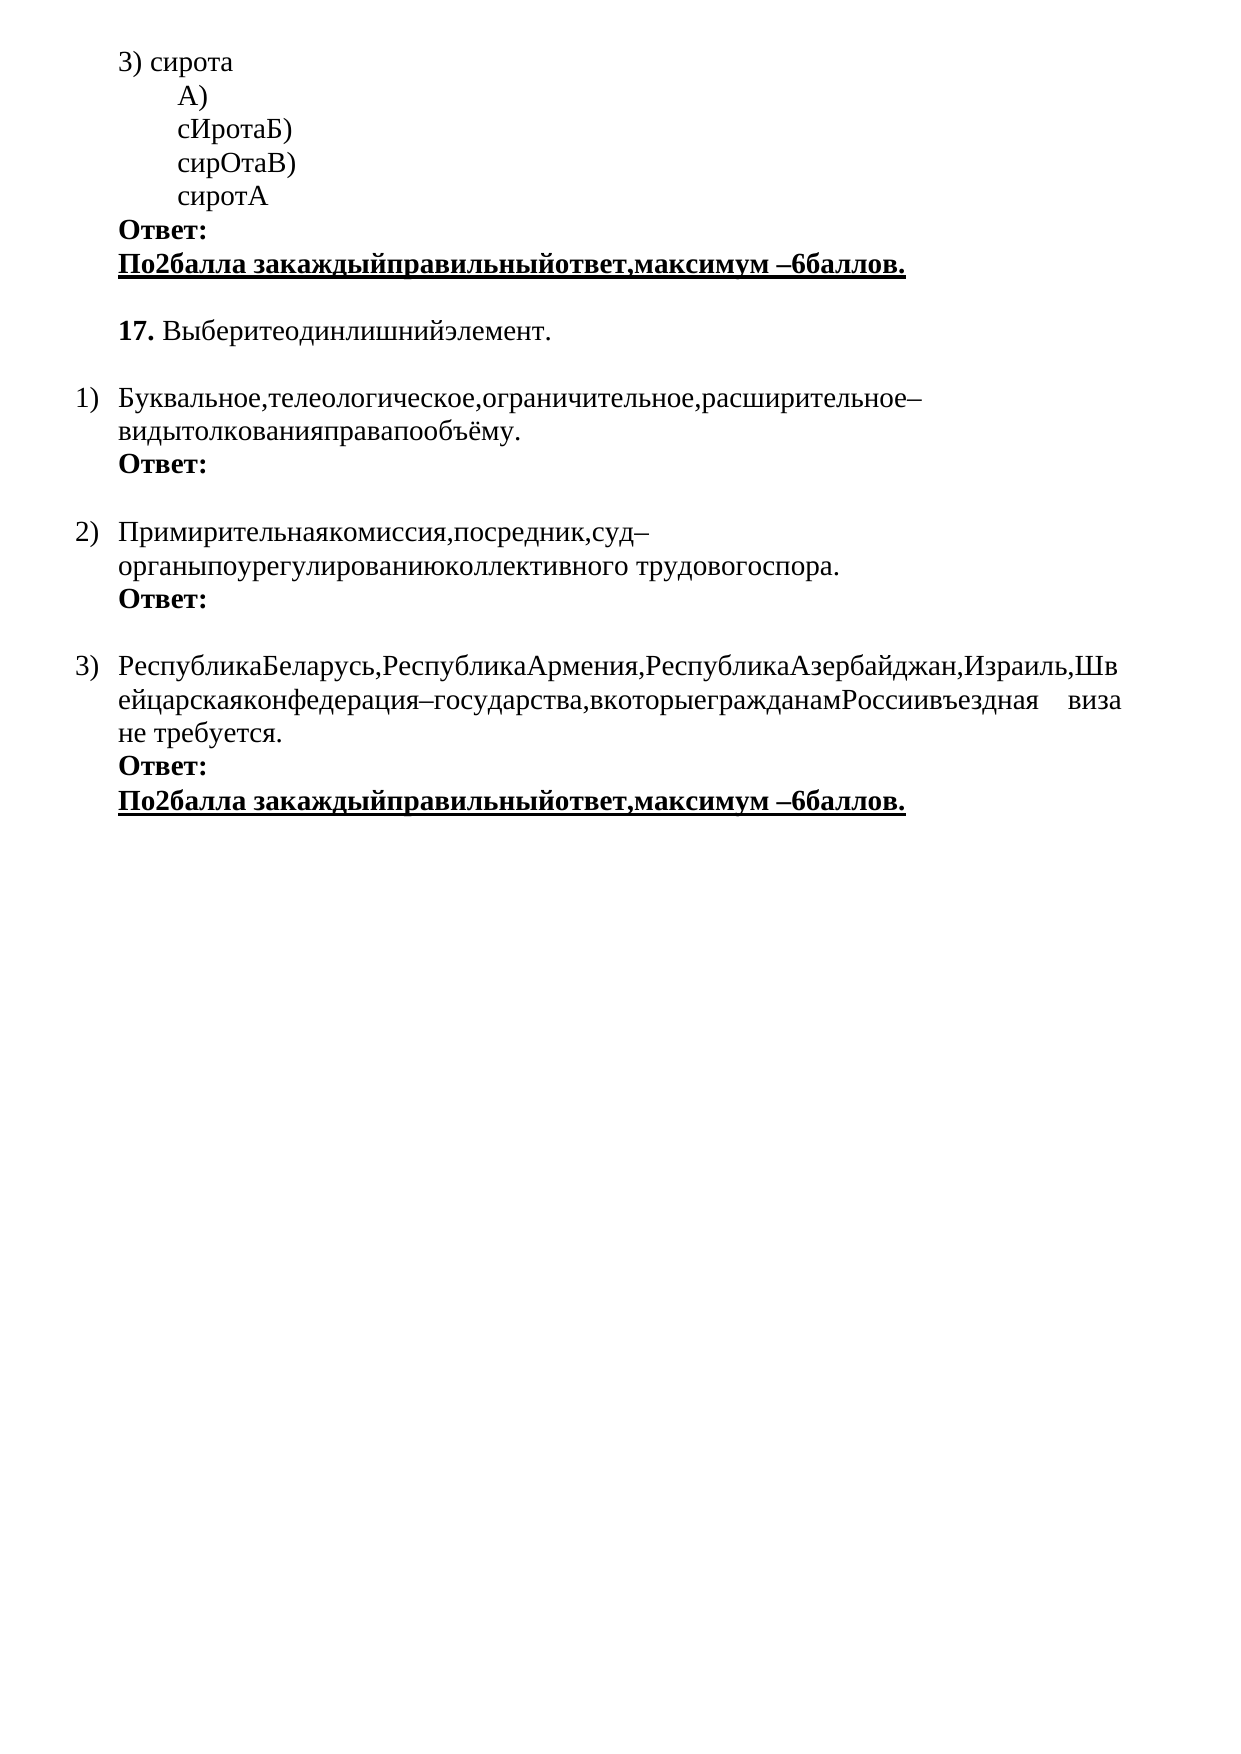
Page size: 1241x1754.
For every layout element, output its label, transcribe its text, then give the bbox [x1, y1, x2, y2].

text По2балла закаждыйправильныйответ,максимум –6баллов. [118, 246, 1146, 280]
list Примирительнаякомиссия,посредник,суд–органыпоурегулированиюколлективного трудовогоспора. [75, 514, 1122, 581]
list сирота [118, 44, 1146, 78]
text По2балла закаждыйправильныйответ,максимум –6баллов. [118, 783, 1146, 817]
list Выберитеодинлишнийэлемент. [118, 313, 1146, 346]
text Ответ: [118, 447, 1146, 481]
text Ответ: [118, 212, 1146, 246]
text А) сИротаБ) сирОтаВ)сиротА [177, 78, 306, 212]
text Ответ: [118, 581, 1146, 615]
list РеспубликаБеларусь,РеспубликаАрмения,РеспубликаАзербайджан,Израиль,Швейцарскаяконфедерация–государства,вкоторыегражданамРоссиивъездная виза не требуется. [75, 648, 1122, 749]
text Ответ: [118, 749, 1146, 782]
list Буквальное,телеологическое,ограничительное,расширительное–видытолкованияправапообъёму. [75, 380, 1122, 447]
